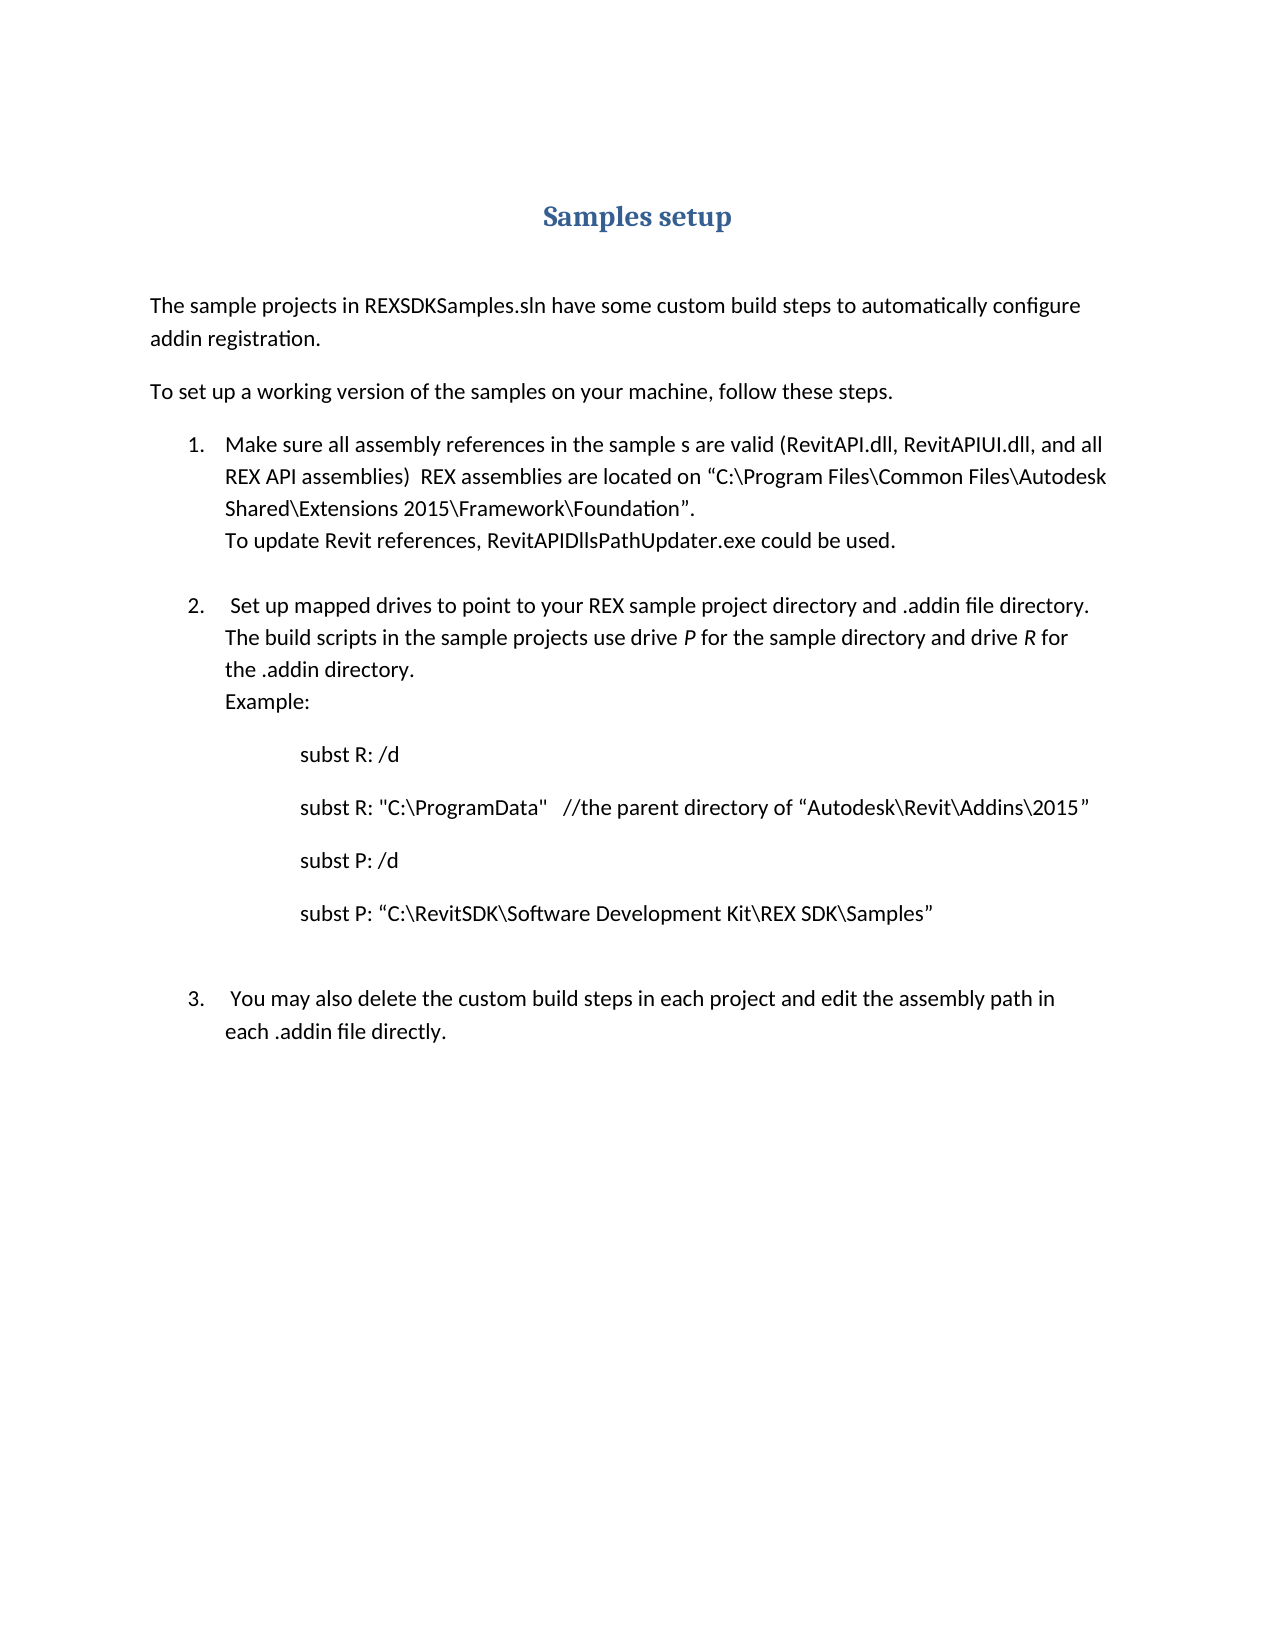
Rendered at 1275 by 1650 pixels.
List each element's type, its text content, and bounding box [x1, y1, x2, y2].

text subst P: “C:\RevitSDK\Software Development Kit\REX SDK\Samples” [300, 899, 1125, 927]
text The sample projects in REXSDKSamples.sln have some custom build steps to automatically configure addin registration. [150, 292, 1125, 352]
list Example: [225, 687, 1125, 715]
text subst P: /d [300, 846, 1125, 874]
text subst R: /d [300, 740, 1125, 768]
list Make sure all assembly references in the sample s are valid (RevitAPI.dll, RevitAPIUI.dll, and all REX API assemblies) REX assemblies are located on “C:\Program Files\Common Files\Autodesk Shared\Extensions 2015\Framework\Foundation”. [187, 430, 1125, 522]
text subst R: "C:\ProgramData" //the parent directory of “Autodesk\Revit\Addins\2015” [300, 793, 1125, 821]
list You may also delete the custom build steps in each project and edit the assembly path in each .addin file directly. [187, 984, 1125, 1045]
list Set up mapped drives to point to your REX sample project directory and .addin file directory. The build scripts in the sample projects use drive P for the sample directory and drive R for the .addin directory. [187, 591, 1125, 683]
text To set up a working version of the samples on your machine, follow these steps. [150, 377, 1125, 405]
list To update Revit references, RevitAPIDllsPathUpdater.exe could be used. [225, 526, 1125, 554]
subtitle Samples setup [150, 200, 1125, 233]
